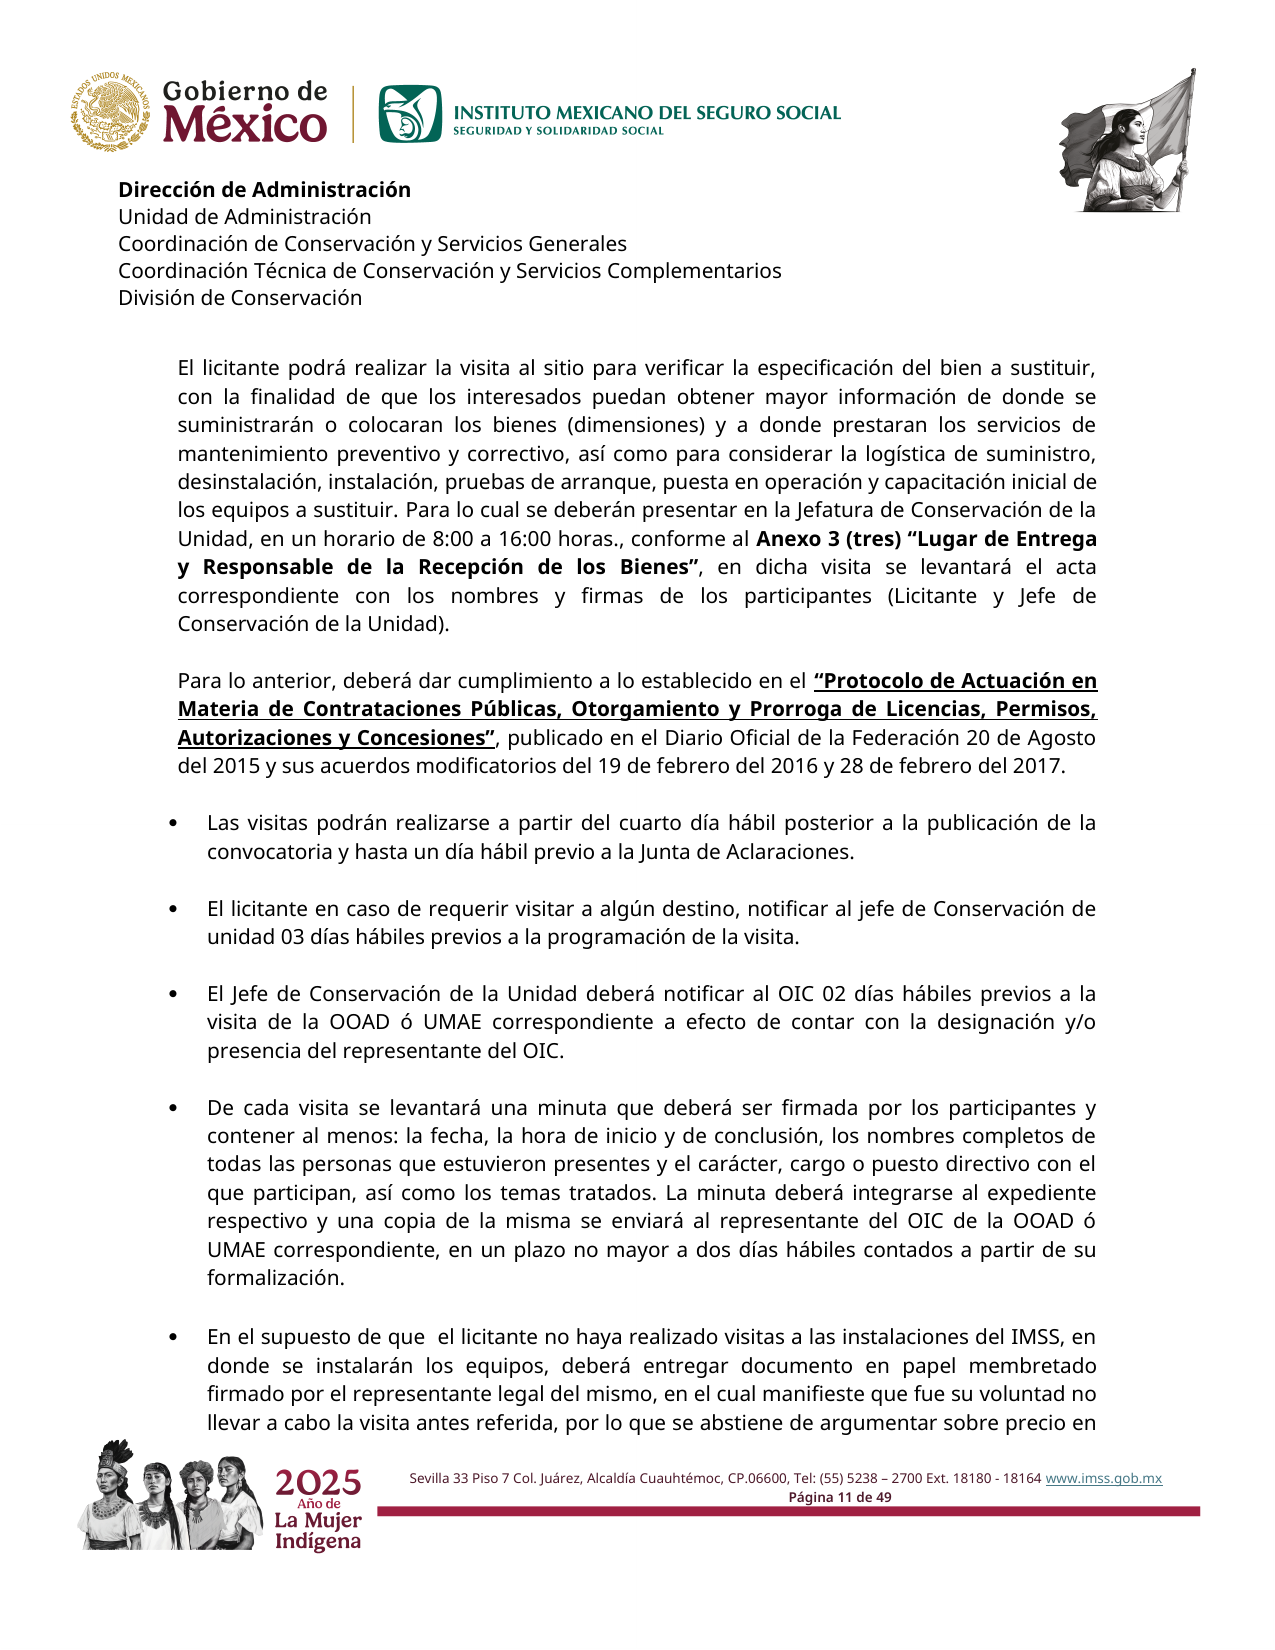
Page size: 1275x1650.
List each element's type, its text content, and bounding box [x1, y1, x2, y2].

list El Jefe de Conservación de la Unidad deberá notificar al OIC 02 días hábiles previos a la visita de la OOAD ó UMAE correspondiente a efecto de contar con la designación y/o presencia del representante del OIC. [169, 979, 1098, 1064]
picture [0, 0, 1274, 1649]
text Para lo anterior, deberá dar cumplimiento a lo establecido en el “Protocolo de Actuación en Materia de Contrataciones Públicas, Otorgamiento y Prorroga de Licencias, Permisos, Autorizaciones y Concesiones”, publicado en el Diario Oficial de la Federación 20 de Agosto del 2015 y sus acuerdos modificatorios del 19 de febrero del 2016 y 28 de febrero del 2017. [177, 666, 1098, 719]
text Para lo anterior, deberá dar cumplimiento a lo establecido en el “Protocolo de Actuación en Materia de Contrataciones Públicas, Otorgamiento y Prorroga de Licencias, Permisos, Autorizaciones y Concesiones”, publicado en el Diario Oficial de la Federación 20 de Agosto del 2015 y sus acuerdos modificatorios del 19 de febrero del 2016 y 28 de febrero del 2017. [177, 720, 1098, 780]
list El licitante podrá realizar la visita al sitio para verificar la especificación del bien a sustituir, con la finalidad de que los interesados puedan obtener mayor información de donde se suministrarán o colocaran los bienes (dimensiones) y a donde prestaran los servicios de mantenimiento preventivo y correctivo, así como para considerar la logística de suministro, desinstalación, instalación, pruebas de arranque, puesta en operación y capacitación inicial de los equipos a sustituir. Para lo cual se deberán presentar en la Jefatura de Conservación de la Unidad, en un horario de 8:00 a 16:00 horas., conforme al Anexo 3 (tres) “Lugar de Entrega y Responsable de la Recepción de los Bienes”, en dicha visita se levantará el acta correspondiente con los nombres y firmas de los participantes (Licitante y Jefe de Conservación de la Unidad). [177, 353, 1098, 638]
list Las visitas podrán realizarse a partir del cuarto día hábil posterior a la publicación de la convocatoria y hasta un día hábil previo a la Junta de Aclaraciones. [169, 808, 1098, 865]
list El licitante en caso de requerir visitar a algún destino, notificar al jefe de Conservación de unidad 03 días hábiles previos a la programación de la visita. [169, 894, 1098, 951]
list De cada visita se levantará una minuta que deberá ser firmada por los participantes y contener al menos: la fecha, la hora de inicio y de conclusión, los nombres completos de todas las personas que estuvieron presentes y el carácter, cargo o puesto directivo con el que participan, así como los temas tratados. La minuta deberá integrarse al expediente respectivo y una copia de la misma se enviará al representante del OIC de la OOAD ó UMAE correspondiente, en un plazo no mayor a dos días hábiles contados a partir de su formalización. [169, 1093, 1098, 1292]
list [169, 1322, 1098, 1436]
